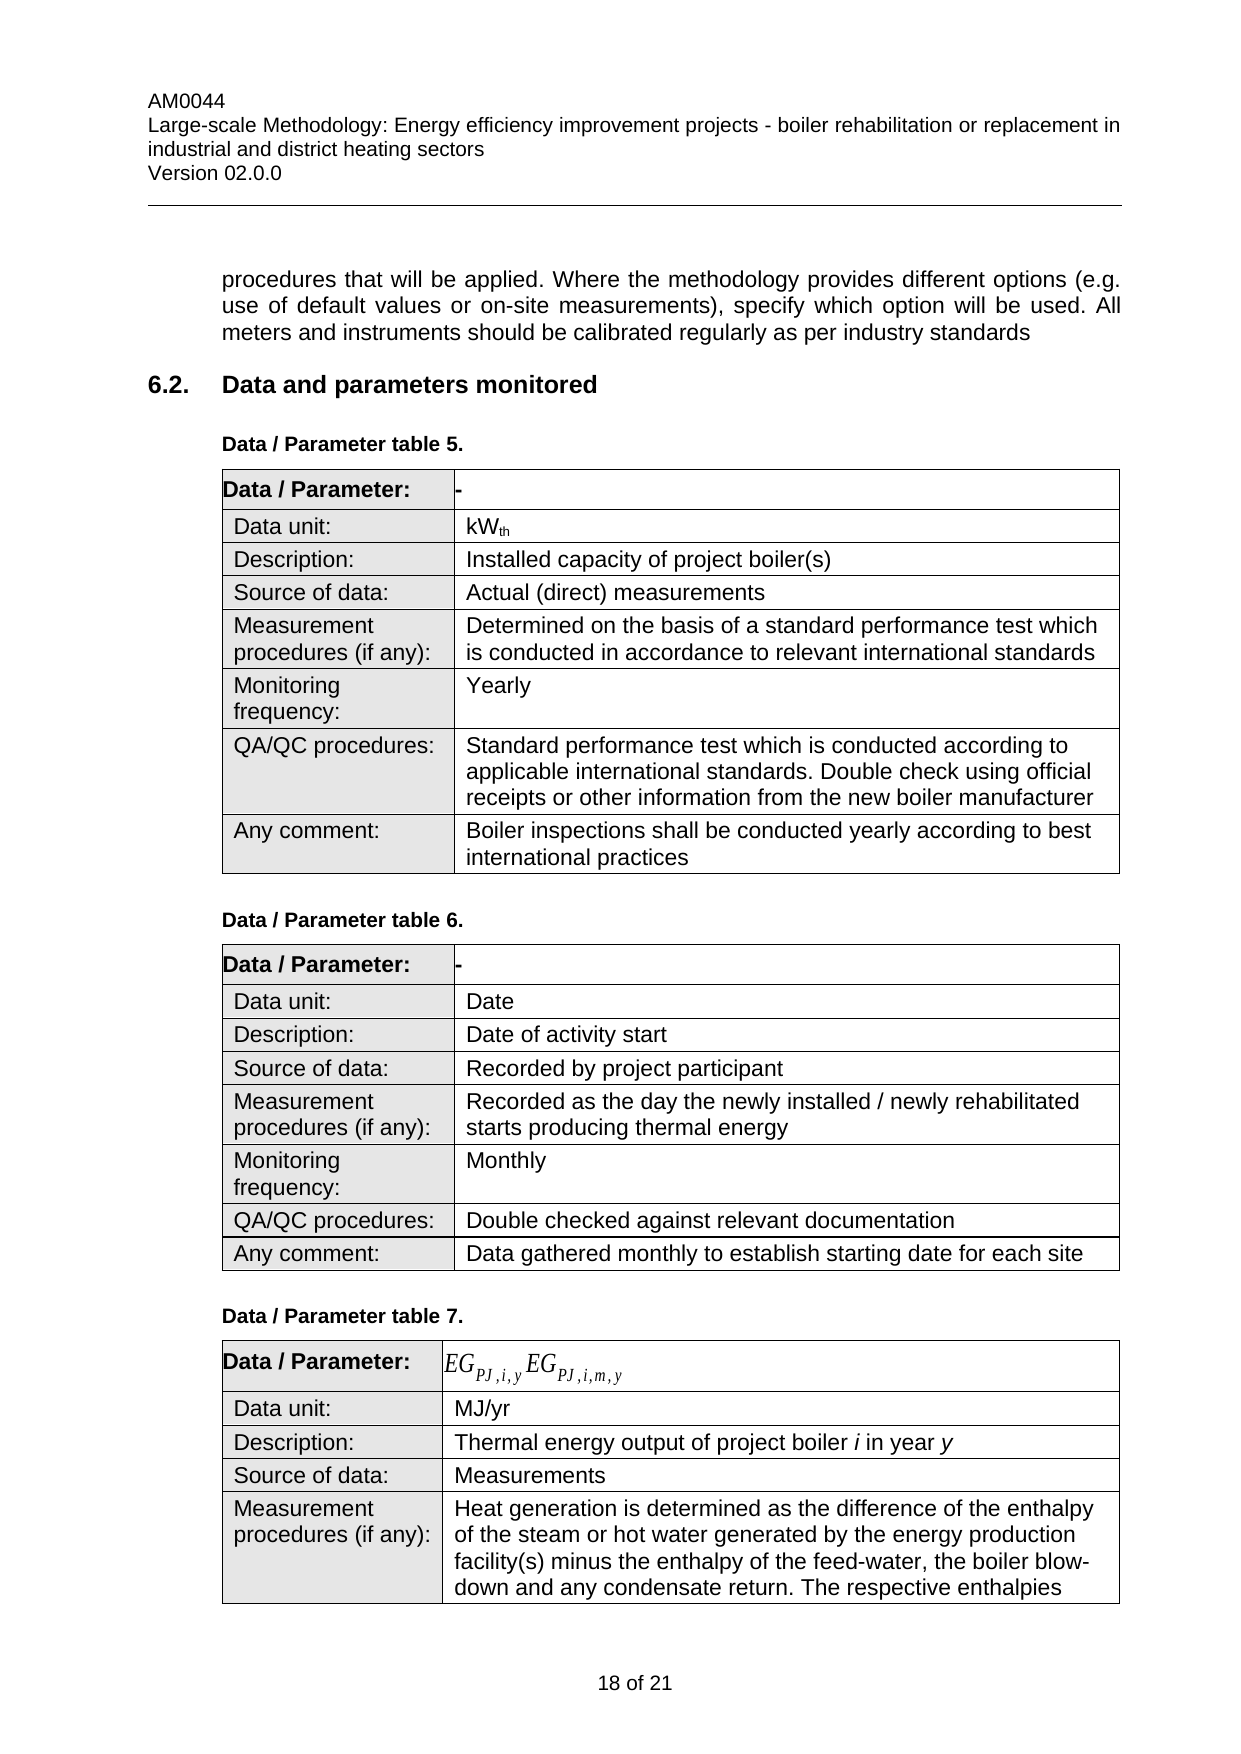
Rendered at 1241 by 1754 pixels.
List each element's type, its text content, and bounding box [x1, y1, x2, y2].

table_cell Yearly [455, 669, 1119, 728]
table_cell Measurement procedures (if any): [223, 610, 454, 668]
table_cell Description: [223, 1426, 442, 1458]
table_cell Data gathered monthly to establish starting date for each site [455, 1238, 1119, 1269]
table_header Data / Parameter: [223, 1341, 442, 1391]
table_cell Standard performance test which is conducted according to applicable international standards. Double check using official receipts or other information from the new boiler manufacturer [455, 729, 1119, 813]
table_cell Actual (direct) measurements [455, 576, 1119, 608]
table_cell Any comment: [223, 1238, 454, 1269]
table_cell Recorded by project participant [455, 1052, 1119, 1084]
table_cell Thermal energy output of project boiler i in year y [443, 1426, 1119, 1458]
table_cell Monitoring frequency: [223, 1145, 454, 1203]
table_cell Monitoring frequency: [223, 669, 454, 728]
table_cell QA/QC procedures: [223, 1204, 454, 1236]
text Data / Parameter table 6. [222, 907, 1122, 931]
table_cell Double checked against relevant documentation [455, 1204, 1119, 1236]
table_cell Source of data: [223, 576, 454, 608]
table_header Data / Parameter: [223, 945, 454, 984]
table_cell Description: [223, 543, 454, 575]
table_header Data / Parameter: [223, 470, 454, 509]
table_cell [223, 1492, 442, 1603]
table_cell Measurements [443, 1459, 1119, 1491]
text Data / Parameter table 7. [222, 1304, 1122, 1328]
table_header - [455, 945, 1119, 984]
table_cell MJ/yr [443, 1392, 1119, 1424]
table_header - [455, 470, 1119, 509]
table_cell Source of data: [223, 1052, 454, 1084]
table_cell Determined on the basis of a standard performance test which is conducted in accordance to relevant international standards [455, 610, 1119, 668]
table_cell Installed capacity of project boiler(s) [455, 543, 1119, 575]
text Data and parameters monitored [148, 370, 1122, 399]
table_cell Description: [223, 1019, 454, 1051]
table_cell Any comment: [223, 815, 454, 873]
table_cell QA/QC procedures: [223, 729, 454, 813]
table_cell kWth [455, 510, 1119, 542]
table_cell Data unit: [223, 1392, 442, 1424]
table_cell Source of data: [223, 1459, 442, 1491]
table_header [443, 1341, 1119, 1391]
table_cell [443, 1492, 1119, 1603]
table_cell Date of activity start [455, 1019, 1119, 1051]
table_cell Boiler inspections shall be conducted yearly according to best international practices [455, 815, 1119, 873]
table_cell Date [455, 985, 1119, 1017]
table_cell Data unit: [223, 985, 454, 1017]
table_cell Recorded as the day the newly installed / newly rehabilitated starts producing thermal energy [455, 1085, 1119, 1143]
table_cell Measurement procedures (if any): [223, 1085, 454, 1143]
table_cell Data unit: [223, 510, 454, 542]
table_cell Monthly [455, 1145, 1119, 1203]
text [148, 266, 1122, 345]
